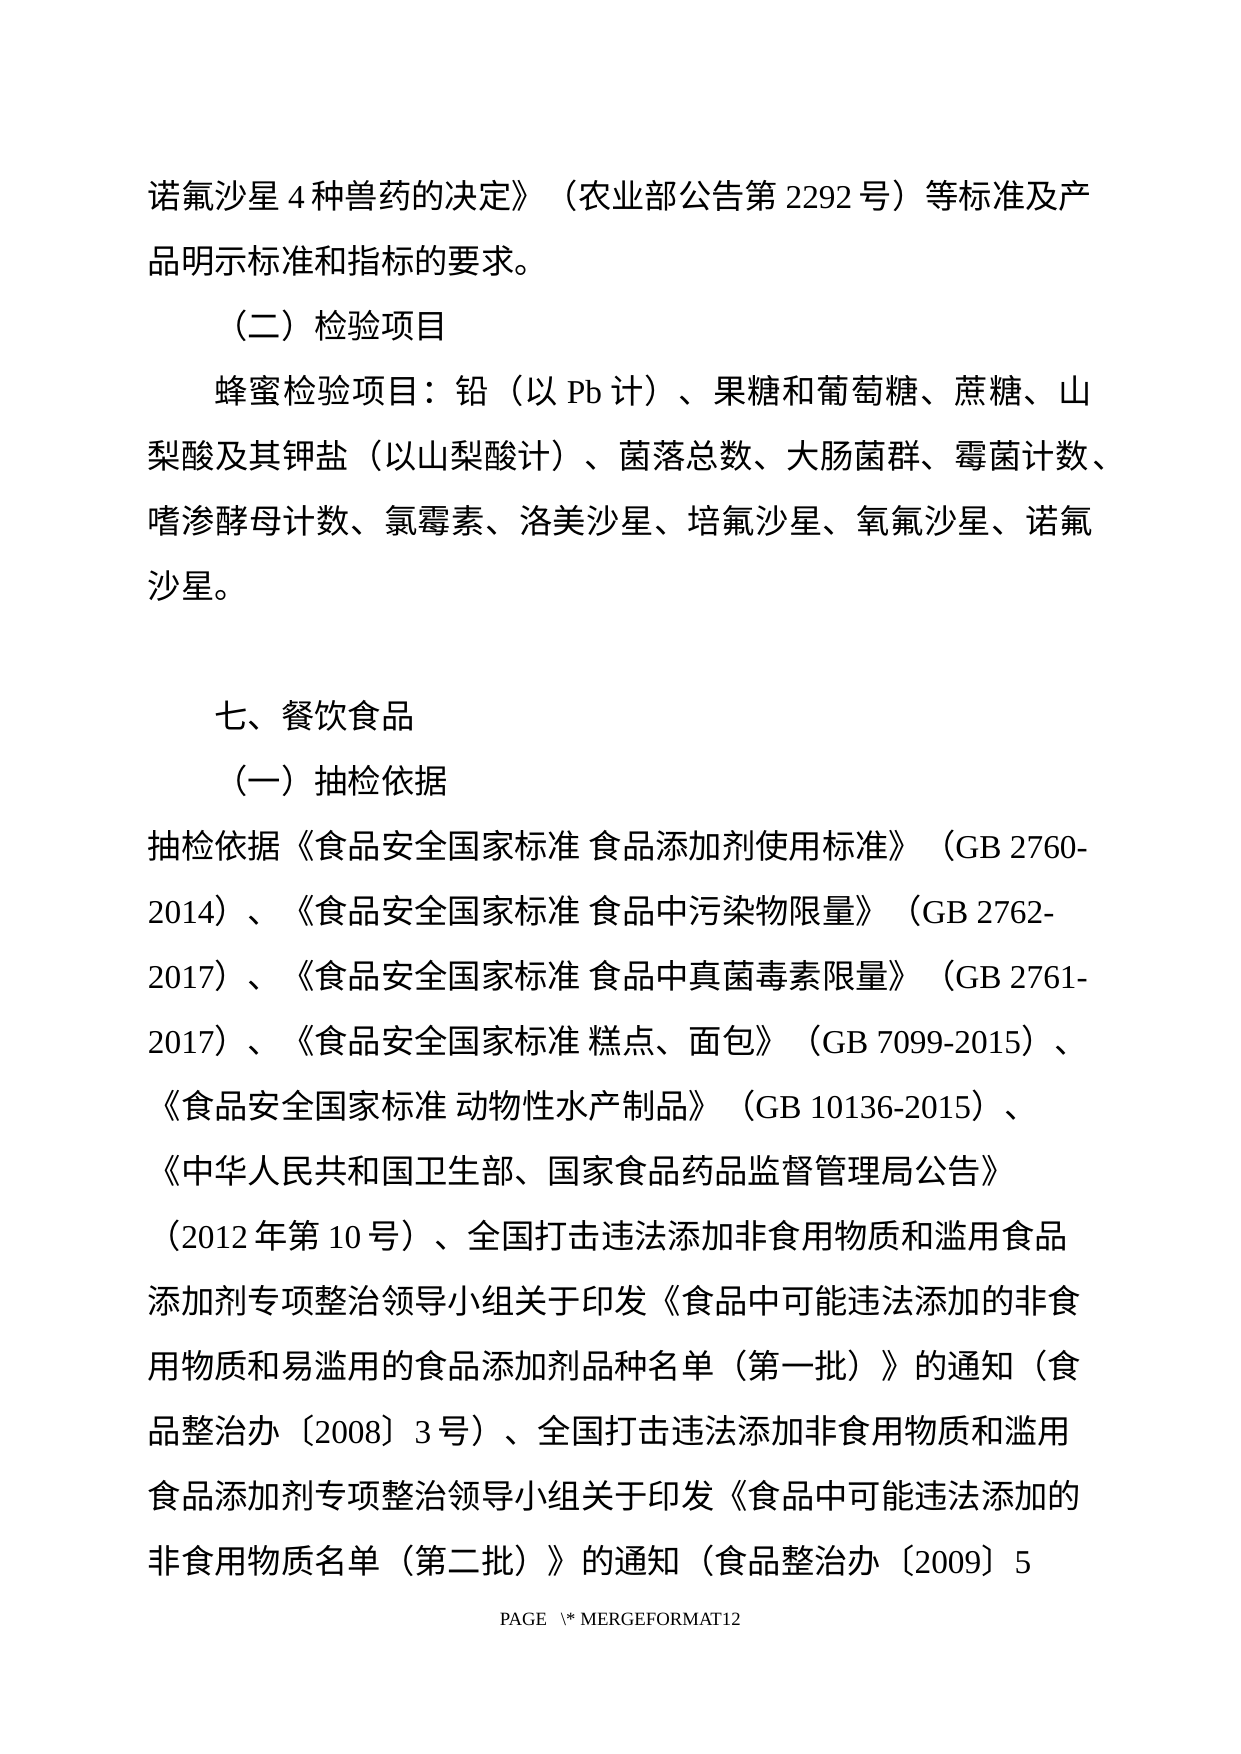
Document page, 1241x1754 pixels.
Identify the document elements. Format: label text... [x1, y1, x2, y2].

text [148, 812, 1092, 1592]
list 七、餐饮食品 [148, 682, 1092, 747]
list （二）检验项目 [148, 292, 1092, 357]
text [148, 162, 1092, 292]
list （一）抽检依据 [148, 747, 1092, 812]
text 蜂蜜检验项目：铅（以Pb计）、果糖和葡萄糖、蔗糖、山梨酸及其钾盐（以山梨酸计）、菌落总数、大肠菌群、霉菌计数、嗜渗酵母计数、氯霉素、洛美沙星、培氟沙星、氧氟沙星、诺氟沙星。 [148, 357, 1092, 617]
